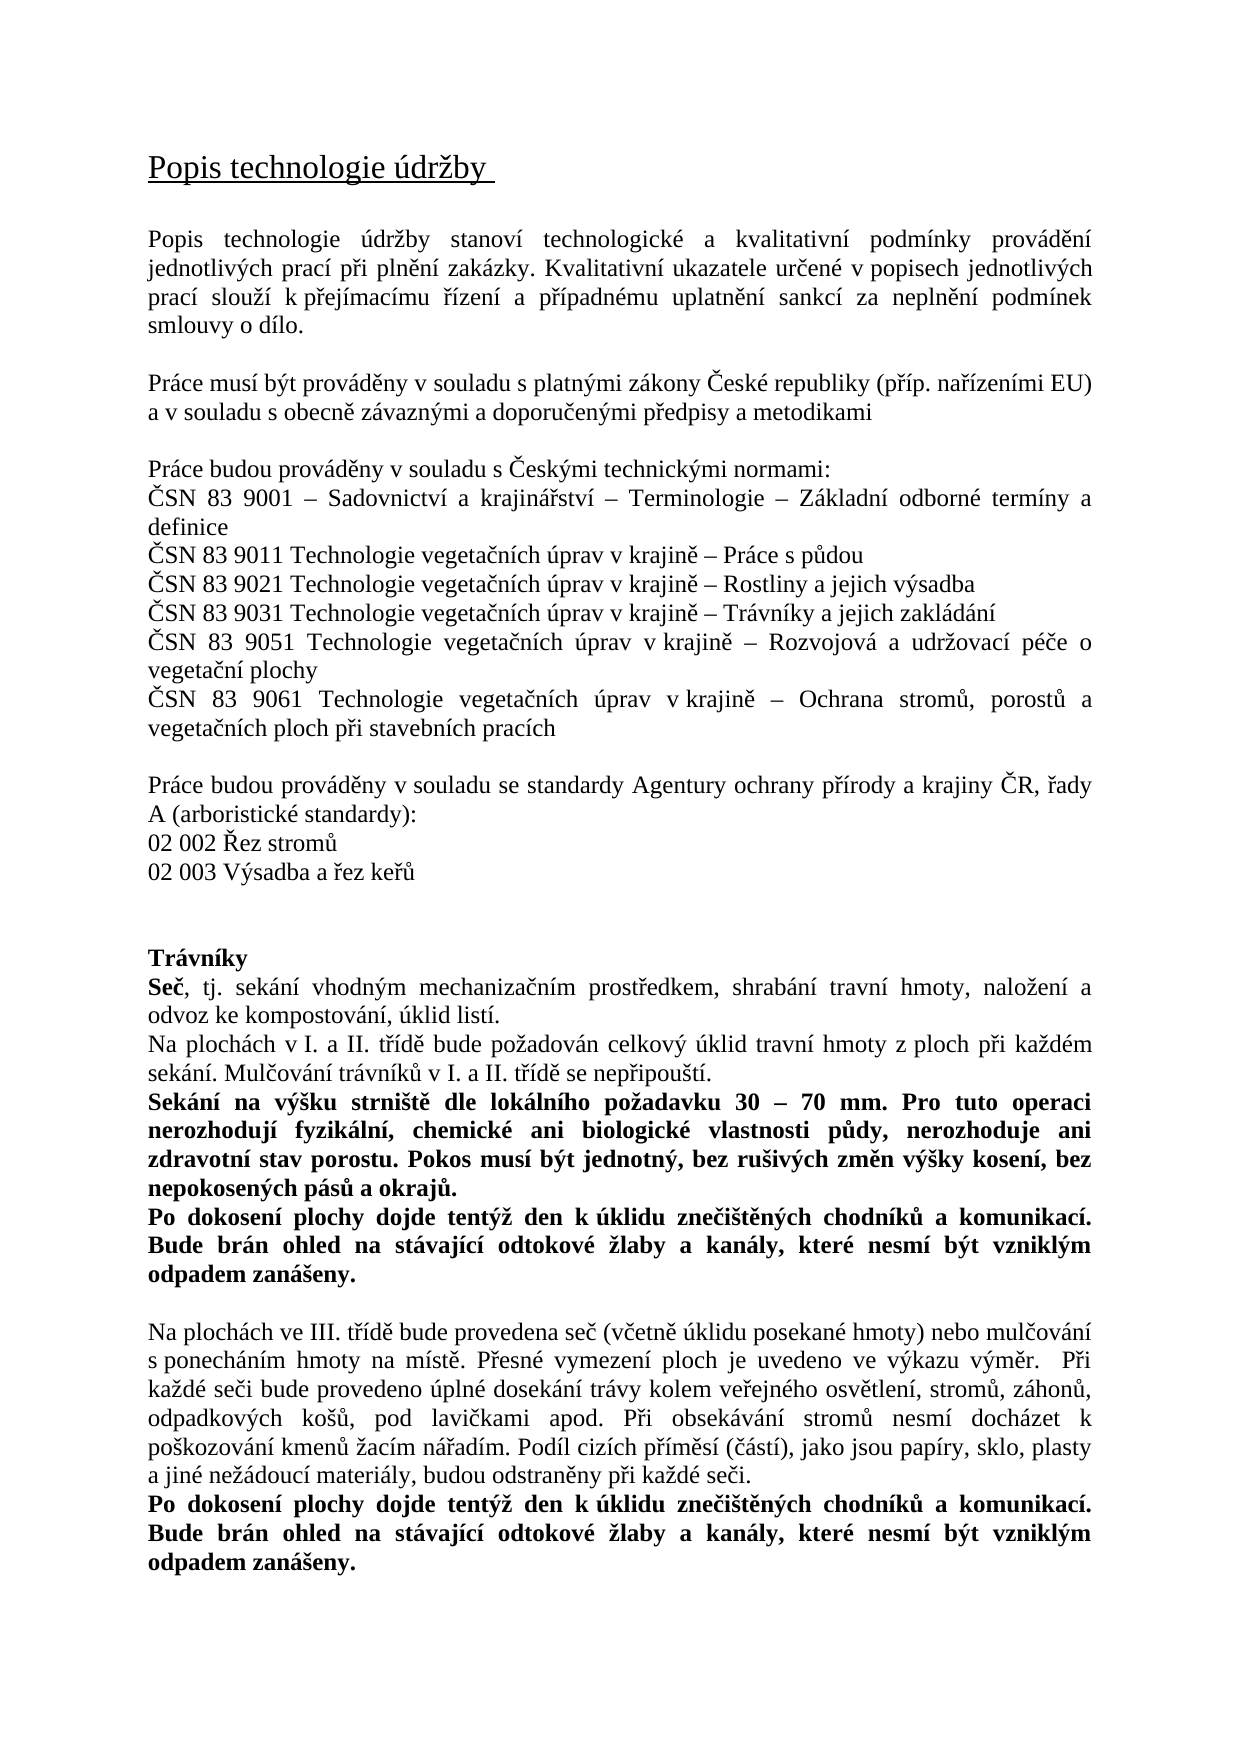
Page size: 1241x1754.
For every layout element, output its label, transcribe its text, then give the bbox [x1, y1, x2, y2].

text Sekání na výšku strniště dle lokálního požadavku 30 – . Pro tuto operaci nerozhodují fyzikální, chemické ani biologické vlastnosti půdy, nerozhoduje ani zdravotní stav porostu. Pokos musí být jednotný, bez rušivých změn výšky kosení, bez nepokosených pásů a okrajů. [148, 1087, 1093, 1202]
text Na plochách ve III. třídě bude provedena seč (včetně úklidu posekané hmoty) nebo mulčování s ponecháním hmoty na místě. Přesné vymezení ploch je uvedeno ve výkazu výměr. Při každé seči bude provedeno úplné dosekání trávy kolem veřejného osvětlení, stromů, záhonů, odpadkových košů, pod lavičkami apod. Při obsekávání stromů nesmí docházet k poškozování kmenů žacím nářadím. Podíl cizích příměsí (částí), jako jsou papíry, sklo, plasty a jiné nežádoucí materiály, budou odstraněny při každé seči. [148, 1317, 1093, 1489]
text ČSN 83 9061 Technologie vegetačních úprav v krajině – Ochrana stromů, porostů a vegetačních ploch při stavebních pracích [148, 684, 1093, 742]
text ČSN 83 9021 Technologie vegetačních úprav v krajině – Rostliny a jejich výsadba [148, 569, 1093, 598]
text Práce budou prováděny v souladu s Českými technickými normami: [148, 454, 1093, 483]
text 02 003 Výsadba a řez keřů [148, 857, 1093, 886]
text Na plochách v I. a II. třídě bude požadován celkový úklid travní hmoty z ploch při každém sekání. Mulčování trávníků v I. a II. třídě se nepřipouští. [148, 1029, 1093, 1087]
text ČSN 83 9011 Technologie vegetačních úprav v krajině – Práce s půdou [148, 541, 1093, 569]
text ČSN 83 9001 – Sadovnictví a krajinářství – Terminologie – Základní odborné termíny a definice [148, 483, 1093, 541]
text Popis technologie údržby stanoví technologické a kvalitativní podmínky provádění jednotlivých prací při plnění zakázky. Kvalitativní ukazatele určené v popisech jednotlivých prací slouží k přejímacímu řízení a případnému uplatnění sankcí za neplnění podmínek smlouvy o dílo. [148, 224, 1093, 339]
text Seč, tj. sekání vhodným mechanizačním prostředkem, shrabání travní hmoty, naložení a odvoz ke kompostování, úklid listí. [148, 972, 1093, 1029]
subtitle Popis technologie údržby [148, 148, 1093, 186]
text Trávníky [148, 943, 1093, 972]
text 02 002 Řez stromů [148, 828, 1093, 857]
text ČSN 83 9031 Technologie vegetačních úprav v krajině – Trávníky a jejich zakládání [148, 598, 1093, 627]
text Práce musí být prováděny v souladu s platnými zákony České republiky (příp. nařízeními EU) a v souladu s obecně závaznými a doporučenými předpisy a metodikami [148, 368, 1093, 426]
text Po dokosení plochy dojde tentýž den k úklidu znečištěných chodníků a komunikací. Bude brán ohled na stávající odtokové žlaby a kanály, které nesmí být vzniklým odpadem zanášeny. [148, 1202, 1093, 1288]
text Práce budou prováděny v souladu se standardy Agentury ochrany přírody a krajiny ČR, řady A (arboristické standardy): [148, 771, 1093, 828]
text Po dokosení plochy dojde tentýž den k úklidu znečištěných chodníků a komunikací. Bude brán ohled na stávající odtokové žlaby a kanály, které nesmí být vzniklým odpadem zanášeny. [148, 1489, 1093, 1576]
text ČSN 83 9051 Technologie vegetačních úprav v krajině – Rozvojová a udržovací péče o vegetační plochy [148, 627, 1093, 684]
